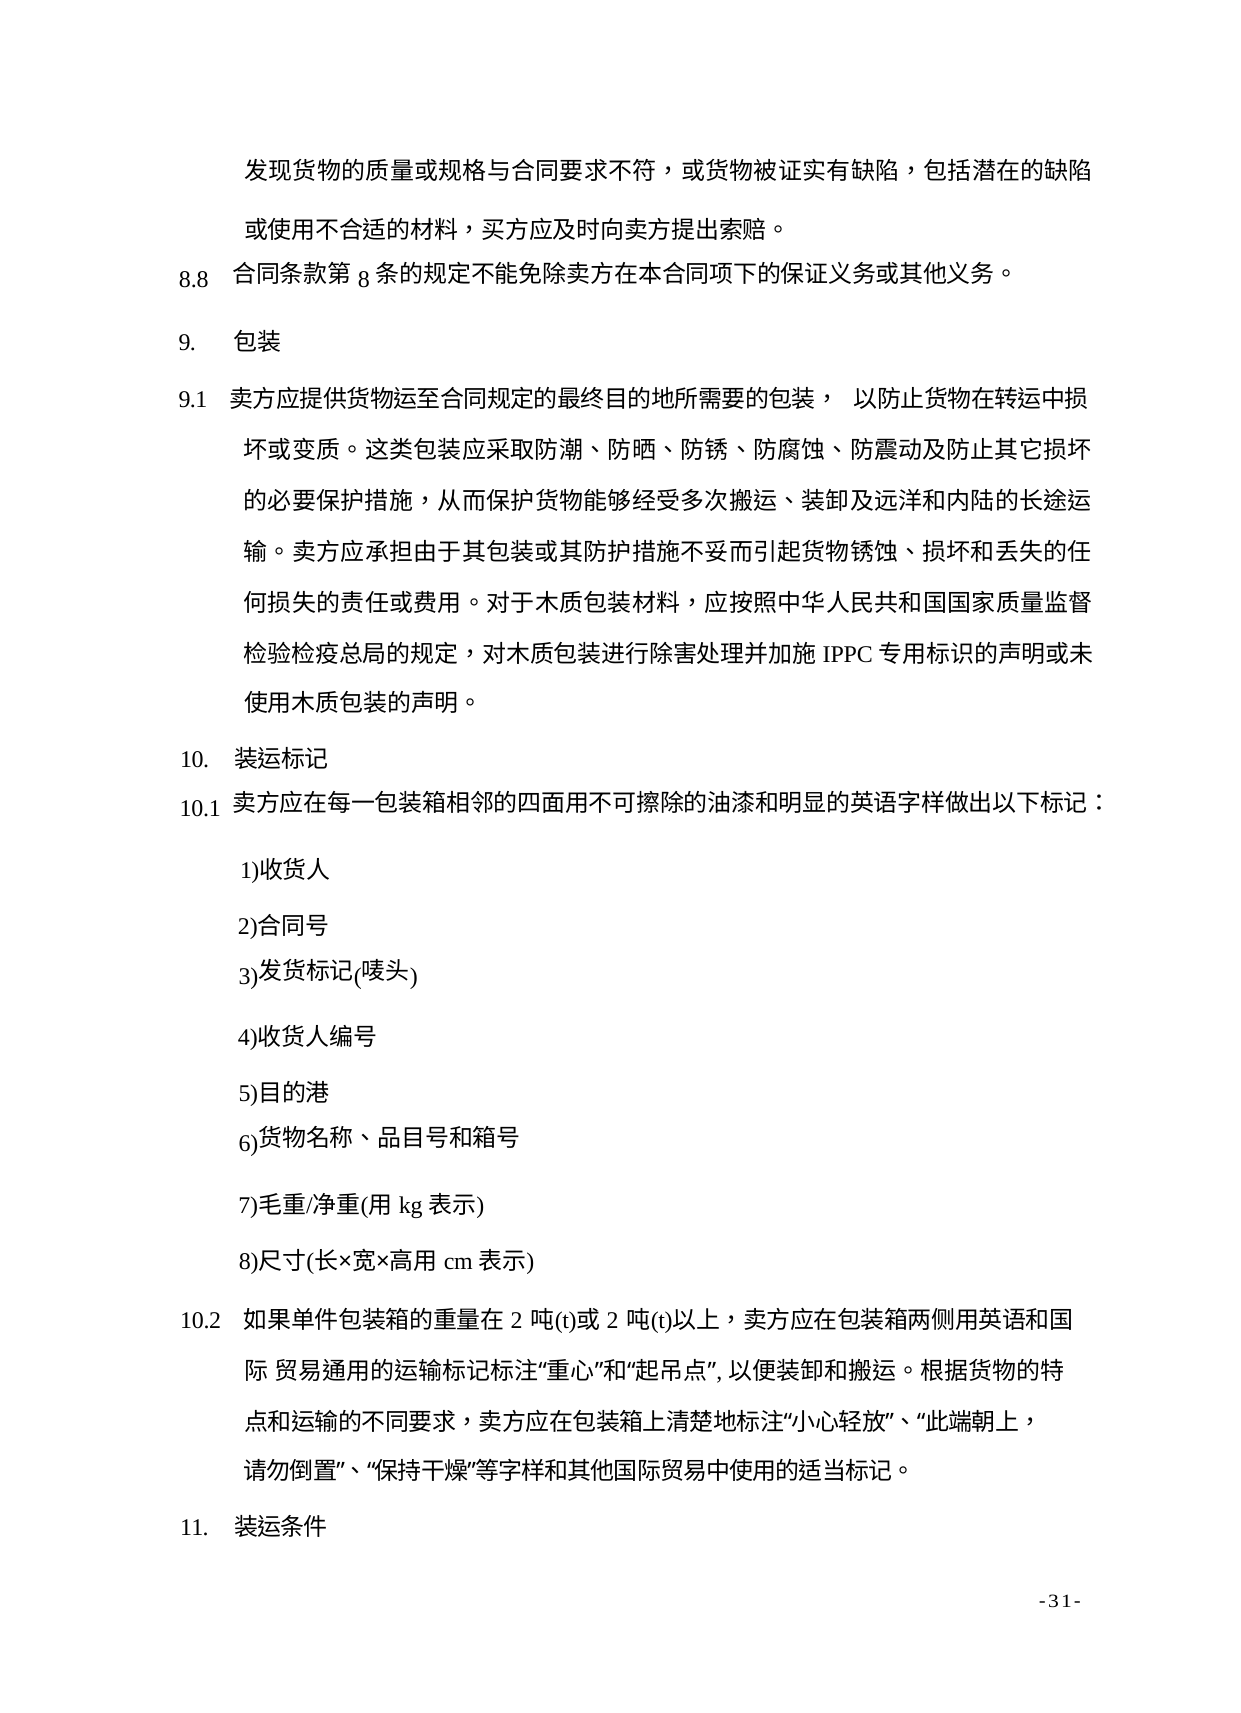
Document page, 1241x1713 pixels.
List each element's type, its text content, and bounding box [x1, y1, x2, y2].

text 10.2 如果单件包装箱的重量在 2 吨(t)或 2 吨(t)以上，卖方应在包装箱两侧用英语和国际 贸易通用的运输标记标注“重心”和“起吊点”, 以便装卸和搬运。根据货物的特 点和运输的不同要求，卖方应在包装箱上清楚地标注“小心轻放”、“此端朝上， [180, 1303, 1093, 1437]
text 9. 包装 [178, 326, 1111, 356]
text 6)货物名称、品目号和箱号 [238, 1135, 1111, 1191]
text 10. 装运标记 [180, 743, 1111, 773]
text 10.1 卖方应在每一包装箱相邻的四面用不可擦除的油漆和明显的英语字样做出以下标记： [178, 800, 1111, 855]
text 8.8 合同条款第 8 条的规定不能免除卖方在本合同项下的保证义务或其他义务。 [179, 271, 1111, 326]
text 7)毛重/净重(用 kg 表示) [238, 1191, 1111, 1219]
text 4)收货人编号 [238, 1023, 1111, 1052]
text 或使用不合适的材料，买方应及时向卖方提出索赔。 [244, 214, 1111, 244]
text 请勿倒置”、“保持干燥”等字样和其他国际贸易中使用的适当标记。 [243, 1456, 1111, 1485]
text 1)收货人 [240, 855, 1111, 884]
text 5)目的港 [238, 1079, 1111, 1108]
text 3)发货标记(唛头) [238, 968, 1111, 1023]
text 发现货物的质量或规格与合同要求不符，或货物被证实有缺陷，包括潜在的缺陷 [244, 166, 1111, 214]
text 8)尺寸(长×宽×高用 cm 表示) [239, 1247, 1111, 1276]
text 9.1 卖方应提供货物运至合同规定的最终目的地所需要的包装， 以防止货物在转运中损 坏或变质。这类包装应采取防潮、防晒、防锈、防腐蚀、防震动及防止其它损坏 的必要保护措施，从而保护货物能够经受多次搬运、装卸及远洋和内陆的长途运 输。卖方应承担由于其包装或其防护措施不妥而引起货物锈蚀、损坏和丢失的任 何损失的责任或费用。对于木质包装材料，应按照中华人民共和国国家质量监督 检验检疫总局的规定，对木质包装进行除害处理并加施 IPPC 专用标识的声明或未 [178, 382, 1093, 669]
text 使用木质包装的声明。 [244, 687, 1111, 717]
text 11. 装运条件 [180, 1512, 1111, 1542]
text 2)合同号 [238, 911, 1111, 940]
